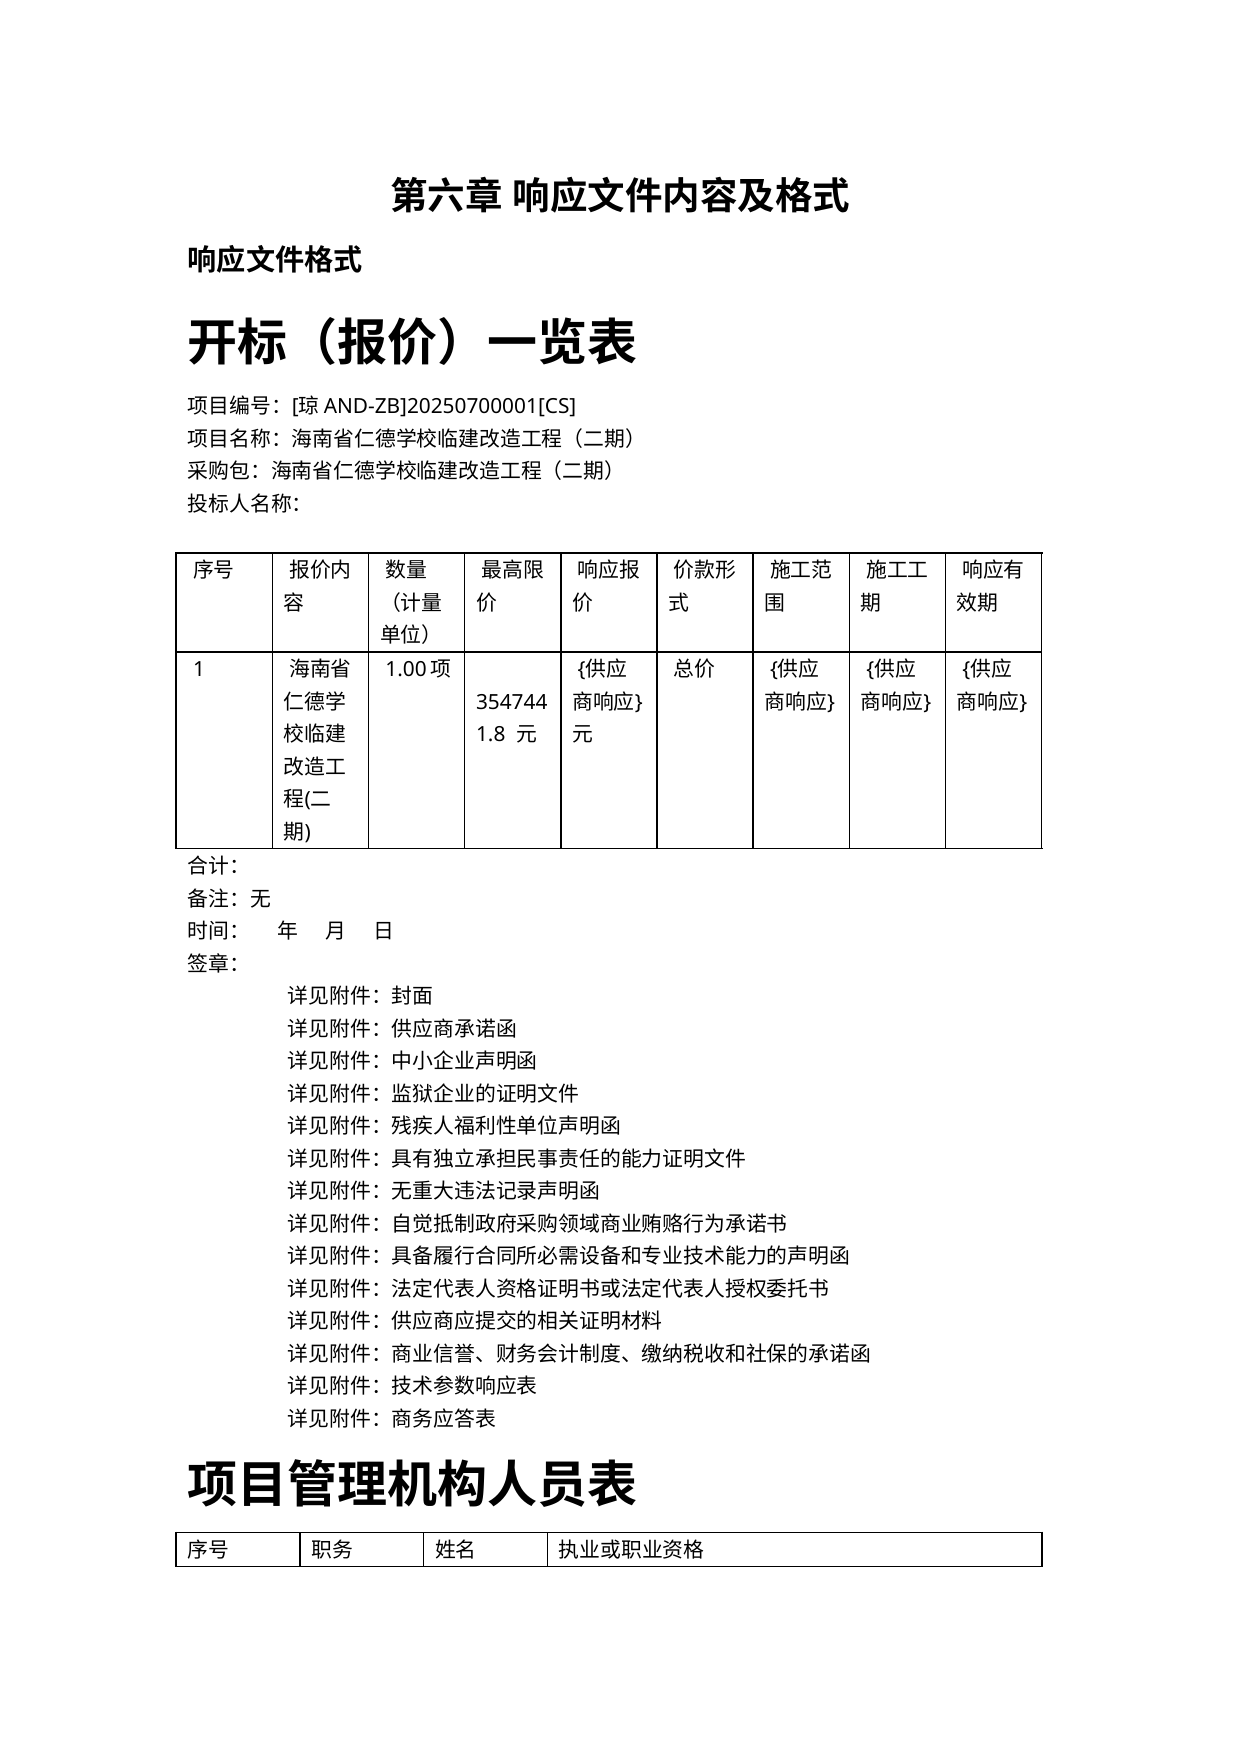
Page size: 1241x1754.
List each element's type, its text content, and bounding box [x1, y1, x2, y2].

table_header 响应报价 [562, 554, 656, 651]
table_cell 3547441.8 元 [465, 653, 560, 848]
table_header 序号 [177, 554, 272, 651]
text 采购包：海南省仁德学校临建改造工程（二期） [187, 454, 1053, 487]
text 详见附件：残疾人福利性单位声明函 [187, 1109, 1053, 1142]
text 响应文件格式 [187, 227, 1053, 292]
text 第六章 响应文件内容及格式 [187, 162, 1053, 227]
table_cell 1.00项 [369, 653, 464, 848]
table_header 施工范围 [754, 554, 849, 651]
text 时间： 年 月 日 [187, 914, 1053, 947]
text 备注：无 [187, 882, 1053, 914]
text 签章： [187, 947, 1053, 979]
text 详见附件：供应商应提交的相关证明材料 [187, 1304, 1053, 1337]
table_cell {供应商响应} [850, 653, 945, 848]
text 详见附件：技术参数响应表 [187, 1369, 1053, 1402]
table_cell {供应商响应} [946, 653, 1041, 848]
text 详见附件：监狱企业的证明文件 [187, 1077, 1053, 1109]
table_cell {供应商响应} [754, 653, 849, 848]
text 项目名称：海南省仁德学校临建改造工程（二期） [187, 422, 1053, 454]
text 详见附件：无重大违法记录声明函 [187, 1174, 1053, 1207]
table_cell 1 [177, 653, 272, 848]
text 详见附件：具备履行合同所必需设备和专业技术能力的声明函 [187, 1239, 1053, 1272]
table_cell 海南省仁德学校临建改造工程(二期) [273, 653, 368, 848]
table_header 序号 [177, 1533, 299, 1566]
table_header 数量（计量单位） [369, 554, 464, 651]
text 开标（报价）一览表 [187, 292, 1053, 389]
text 详见附件：封面 [187, 979, 1053, 1012]
table_header 响应有效期 [946, 554, 1041, 651]
text 项目管理机构人员表 [187, 1434, 1053, 1532]
table_header 施工工期 [850, 554, 945, 651]
table_cell 总价 [658, 653, 752, 848]
table_cell {供应商响应} 元 [562, 653, 656, 848]
text 投标人名称： [187, 487, 1053, 519]
text 详见附件：具有独立承担民事责任的能力证明文件 [187, 1142, 1053, 1174]
table_header 报价内容 [273, 554, 368, 651]
table_header 最高限价 [465, 554, 560, 651]
table_header 职务 [301, 1533, 423, 1566]
text 详见附件：法定代表人资格证明书或法定代表人授权委托书 [187, 1272, 1053, 1304]
table_header 执业或职业资格 [548, 1533, 1041, 1566]
table_header 价款形式 [658, 554, 752, 651]
text 详见附件：中小企业声明函 [187, 1044, 1053, 1077]
text 项目编号：[琼AND-ZB]20250700001[CS] [187, 389, 1053, 422]
text 详见附件：商务应答表 [187, 1402, 1053, 1434]
text 详见附件：自觉抵制政府采购领域商业贿赂行为承诺书 [187, 1207, 1053, 1239]
text 合计： [187, 849, 1053, 882]
text 详见附件：商业信誉、财务会计制度、缴纳税收和社保的承诺函 [187, 1337, 1053, 1369]
table_header 姓名 [424, 1533, 547, 1566]
text 详见附件：供应商承诺函 [187, 1012, 1053, 1044]
